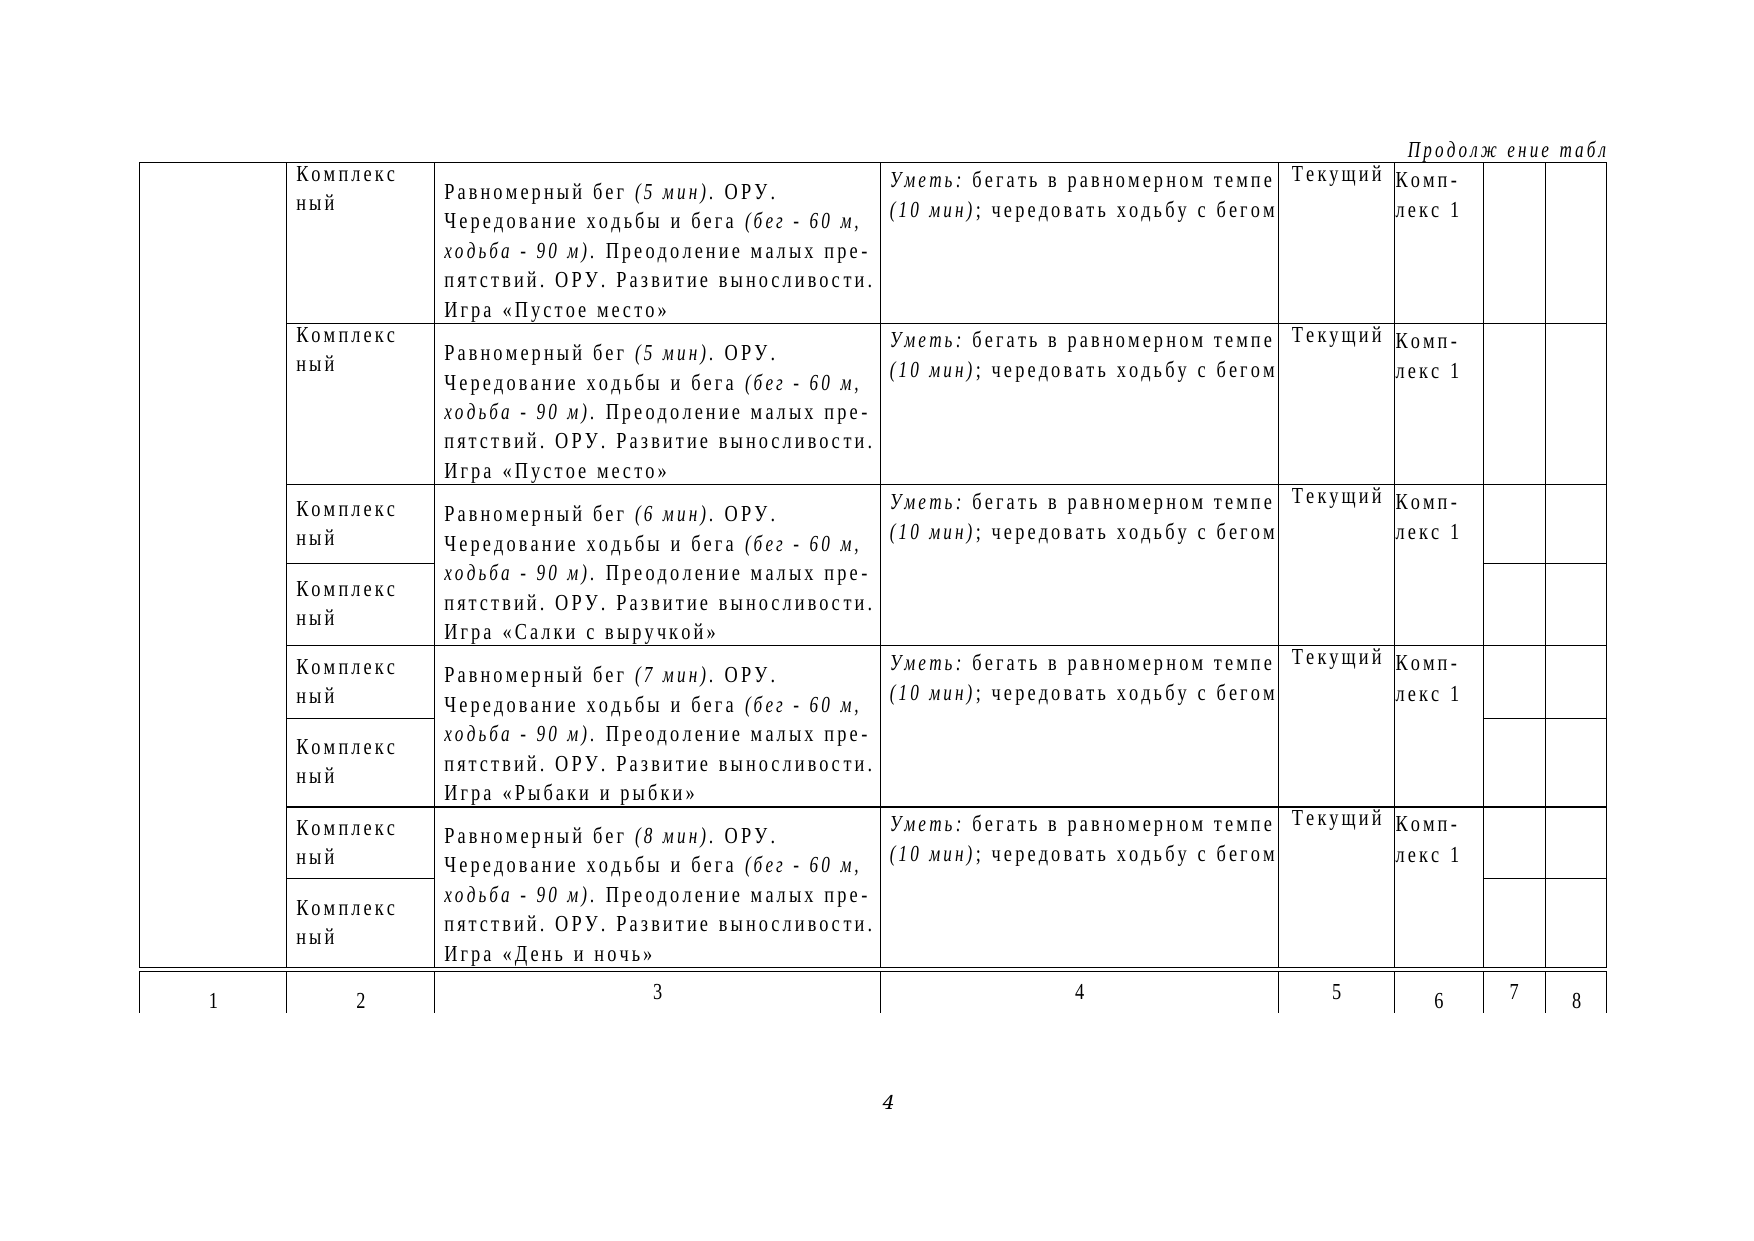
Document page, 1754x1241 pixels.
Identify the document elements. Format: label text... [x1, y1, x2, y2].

table_cell [1546, 485, 1606, 562]
table_header 4 [881, 972, 1278, 1013]
table_cell Уметь: бегать в равномерном темпе (10 мин); чередовать ходьбу с бегом [881, 485, 1278, 645]
table_header 5 [1279, 972, 1394, 1013]
table_header 7 [1484, 972, 1545, 1013]
table_cell [1484, 646, 1545, 717]
table_cell [1546, 163, 1606, 323]
table_cell [1484, 564, 1545, 645]
table_header 1 [140, 972, 286, 1013]
table_cell Равномерный бег (5 мин). ОРУ. Чередование ходьбы и бега (бег - 60 м, ходьба - 90 м). Преодоление малых препятствий. ОРУ. Развитие выносливости. Игра «Пустое место» [435, 324, 880, 484]
table_cell [1546, 646, 1606, 717]
table_cell Комплекс ный [287, 808, 434, 878]
table_cell Текущий [1279, 485, 1394, 645]
table_cell Комплекс 1 [1395, 163, 1483, 323]
table_cell Комплекс 1 [1395, 808, 1483, 967]
table_cell [1546, 564, 1606, 645]
table_header 3 [435, 972, 880, 1013]
table_cell [140, 163, 286, 967]
table_cell Комплекс ный [287, 646, 434, 717]
table_cell [1484, 808, 1545, 878]
table_cell Текущий [1279, 163, 1394, 323]
table_cell [1484, 485, 1545, 562]
table_cell [1484, 879, 1545, 967]
table_header 8 [1546, 972, 1606, 1013]
table_cell Комплекс ный [287, 879, 434, 967]
table_cell [1546, 879, 1606, 967]
table_cell Равномерный бег (7 мин). ОРУ. Чередование ходьбы и бега (бег - 60 м, ходьба - 90 м). Преодоление малых препятствий. ОРУ. Развитие выносливости. Игра «Рыбаки и рыбки» [435, 646, 880, 806]
table_cell Уметь: бегать в равномерном темпе (10 мин); чередовать ходьбу с бегом [881, 324, 1278, 484]
table_cell Комплекс 1 [1395, 485, 1483, 645]
table_cell Комплекс 1 [1395, 324, 1483, 484]
table_cell Комплекс ный [287, 163, 434, 323]
table_cell Равномерный бег (6 мин). ОРУ. Чередование ходьбы и бега (бег - 60 м, ходьба - 90 м). Преодоление малых препятствий. ОРУ. Развитие выносливости. Игра «Салки с выручкой» [435, 485, 880, 645]
table_header 6 [1395, 972, 1483, 1013]
table_cell Комплекс ный [287, 324, 434, 484]
table_header 2 [287, 972, 434, 1013]
table_cell [1484, 719, 1545, 806]
table_cell Равномерный бег (8 мин). ОРУ. Чередование ходьбы и бега (бег - 60 м, ходьба - 90 м). Преодоление малых препятствий. ОРУ. Развитие выносливости. Игра «День и ночь» [435, 808, 880, 967]
table_cell Комплекс ный [287, 564, 434, 645]
table_cell Уметь: бегать в равномерном темпе (10 мин); чередовать ходьбу с бегом [881, 646, 1278, 806]
table_cell [1546, 808, 1606, 878]
table_cell [1546, 324, 1606, 484]
table_cell Комплекс ный [287, 719, 434, 806]
table_cell Текущий [1279, 808, 1394, 967]
table_cell [1484, 324, 1545, 484]
table_cell [1546, 719, 1606, 806]
table_cell Комплекс ный [287, 485, 434, 562]
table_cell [881, 163, 1278, 323]
table_cell Комплекс 1 [1395, 646, 1483, 806]
table_cell Текущий [1279, 646, 1394, 806]
table_cell Равномерный бег (5 мин). ОРУ. Чередование ходьбы и бега (бег - 60 м, ходьба - 90 м). Преодоление малых препятствий. ОРУ. Развитие выносливости. Игра «Пустое место» [435, 163, 880, 323]
table_cell [1484, 163, 1545, 323]
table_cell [881, 808, 1278, 967]
table_cell Текущий [1279, 324, 1394, 484]
